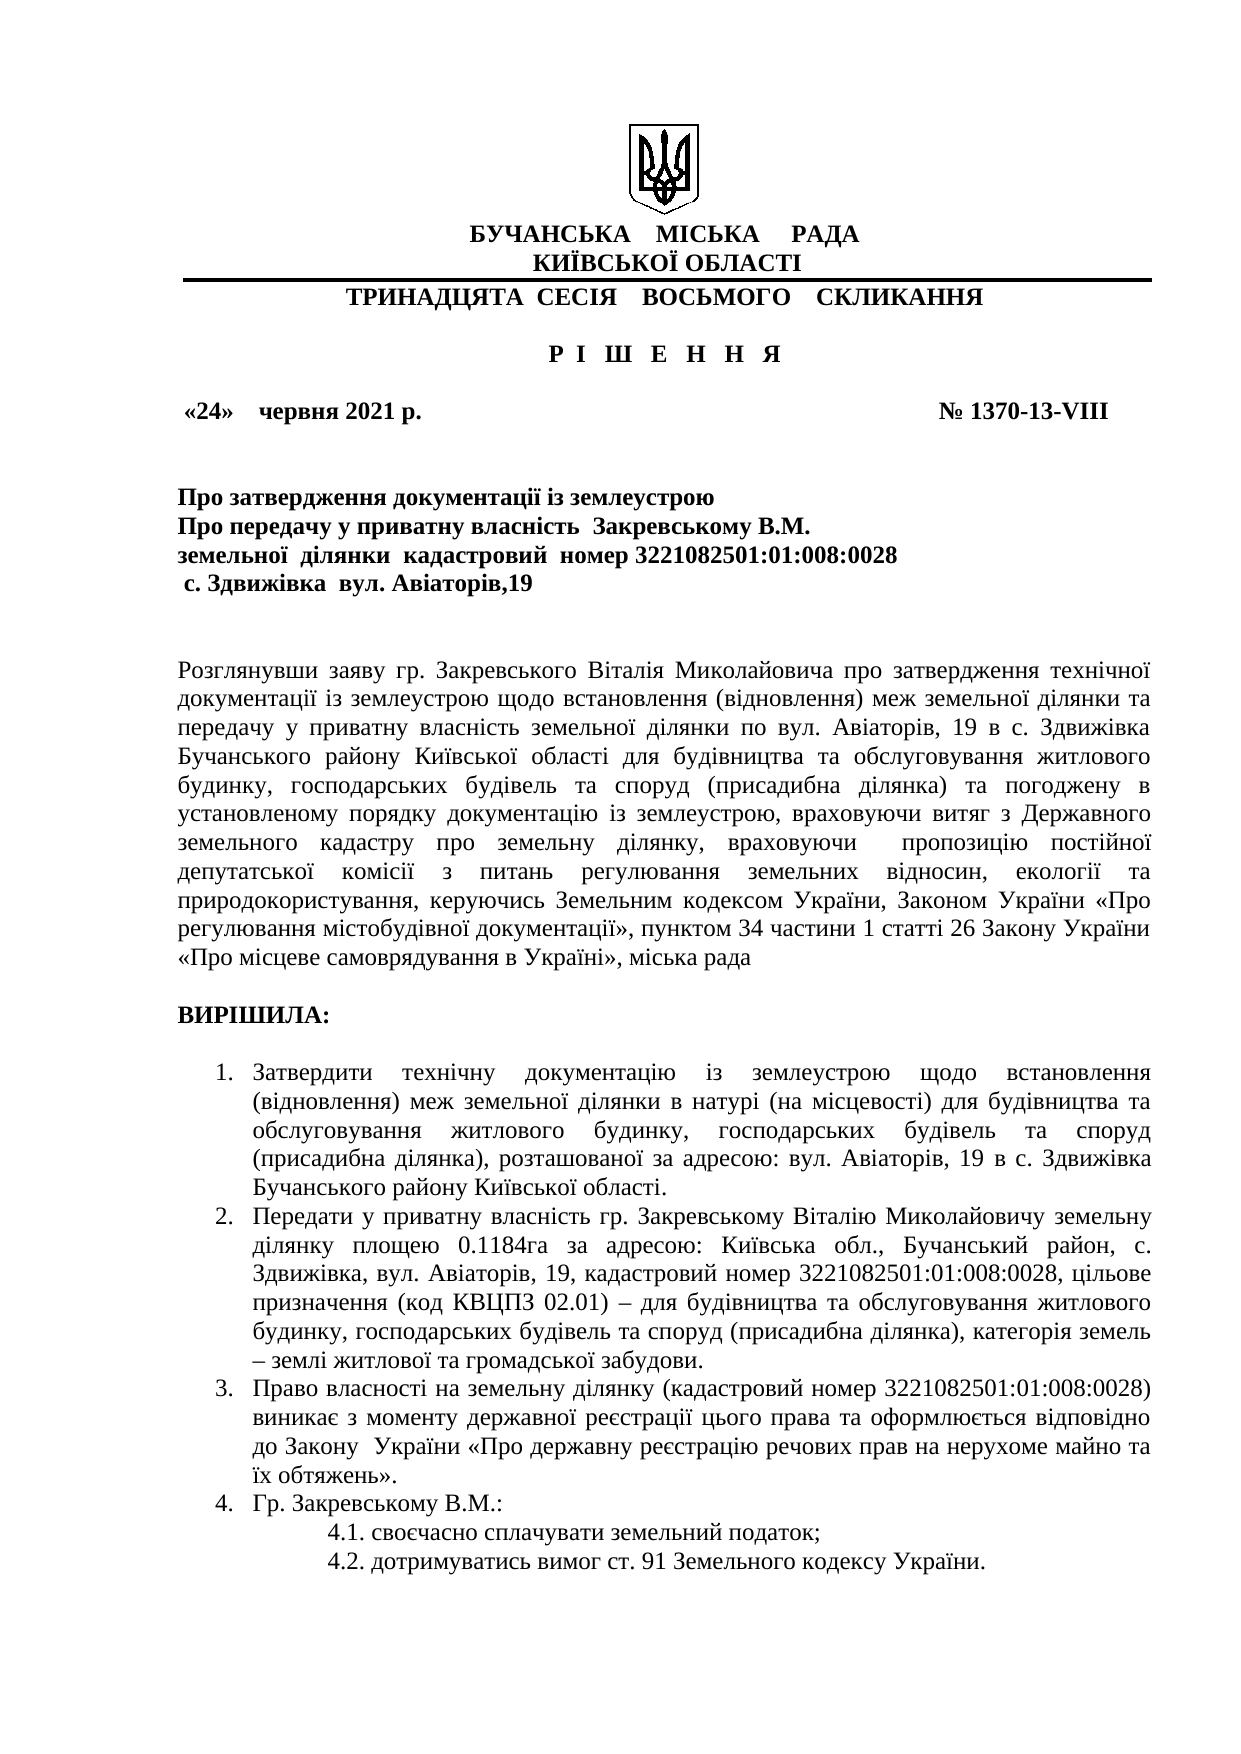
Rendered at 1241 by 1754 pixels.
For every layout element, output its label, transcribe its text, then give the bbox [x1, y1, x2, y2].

list Передати у приватну власність гр. Закревському Віталію Миколайовичу земельну ділянку площею 0.1184га за адресою: Київська обл., Бучанський район, с. Здвижівка, вул. Авіаторів, 19, кадастровий номер 3221082501:01:008:0028, цільове призначення (код КВЦПЗ 02.01) – для будівництва та обслуговування житлового будинку, господарських будівель та споруд (присадибна ділянка), категорія земель – землі житлової та громадської забудови. [215, 1201, 1152, 1373]
text Про затвердження документації із землеустрою [177, 482, 1152, 511]
list Затвердити технічну документацію із землеустрою щодо встановлення (відновлення) меж земельної ділянки в натурі (на місцевості) для будівництва та обслуговування житлового будинку, господарських будівель та споруд (присадибна ділянка), розташованої за адресою: вул. Авіаторів, 19 в с. Здвижівка Бучанського району Київської області. [215, 1057, 1152, 1201]
text земельної ділянки кадастровий номер 3221082501:01:008:0028 [177, 540, 1152, 568]
text КИЇВСЬКОЇ ОБЛАСТІ [183, 248, 1152, 278]
text «24» червня 2021 р. № 1370-13-VIIІ [177, 396, 1152, 425]
text Р І Ш Е Н Н Я [177, 339, 1152, 368]
text БУЧАНСЬКА МІСЬКА РАДА [177, 219, 1152, 248]
text Розглянувши заяву гр. Закревського Віталія Миколайовича про затвердження технічної документації із землеустрою щодо встановлення (відновлення) меж земельної ділянки та передачу у приватну власність земельної ділянки по вул. Авіаторів, 19 в с. Здвижівка Бучанського району Київської області для будівництва та обслуговування житлового будинку, господарських будівель та споруд (присадибна ділянка) та погоджену в установленому порядку документацію із землеустрою, враховуючи витяг з Державного земельного кадастру про земельну ділянку, враховуючи пропозицію постійної депутатської комісії з питань регулювання земельних відносин, екології та природокористування, керуючись Земельним кодексом України, Законом України «Про регулювання містобудівної документації», пунктом 34 частини 1 статті 26 Закону України «Про місцеве самоврядування в Україні», міська рада [177, 655, 1152, 971]
text Про передачу у приватну власність Закревському В.М. [177, 511, 1152, 540]
text ВИРІШИЛА: [177, 1000, 1152, 1028]
list 4.2. дотримуватись вимог ст. 91 Земельного кодексу України. [327, 1546, 1152, 1575]
list Гр. Закревському В.М.: [215, 1488, 1152, 1517]
text с. Здвижівка вул. Авіаторів,19 [177, 568, 1152, 597]
list 4.1. своєчасно сплачувати земельний податок; [327, 1517, 1152, 1546]
list Право власності на земельну ділянку (кадастровий номер 3221082501:01:008:0028) виникає з моменту державної реєстрації цього права та оформлюється відповідно до Закону України «Про державну реєстрацію речових прав на нерухоме майно та їх обтяжень». [215, 1373, 1152, 1488]
text ТРИНАДЦЯТА СЕСІЯ ВОСЬМОГО СКЛИКАННЯ [177, 282, 1152, 310]
